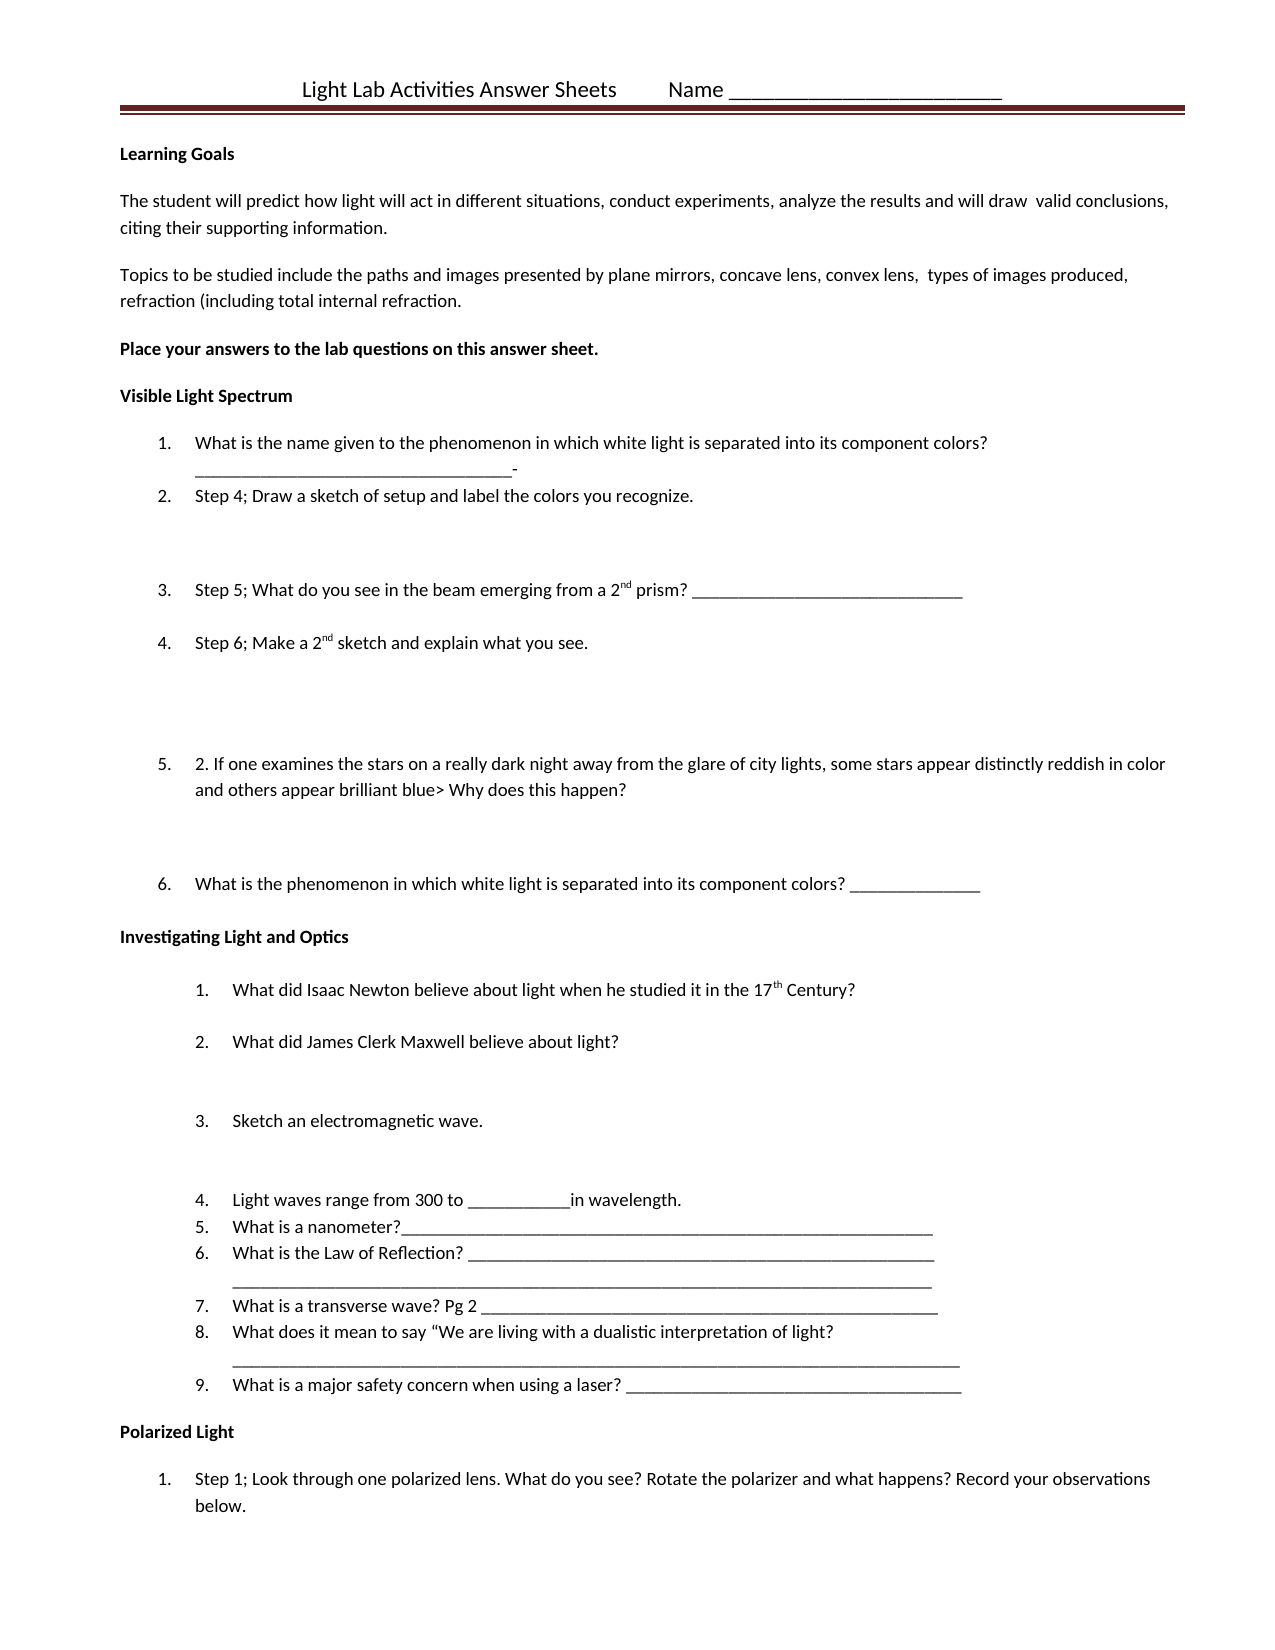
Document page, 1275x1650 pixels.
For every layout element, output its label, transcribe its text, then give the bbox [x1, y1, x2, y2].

list What is a transverse wave? Pg 2 _________________________________________________ [195, 1294, 1185, 1317]
list Step 1; Look through one polarized lens. What do you see? Rotate the polarizer and what happens? Record your observations below. [157, 1467, 1185, 1517]
text Visible Light Spectrum [120, 384, 1185, 407]
list What is the Law of Reflection? __________________________________________________ ___________________________________________________________________________ [195, 1241, 1185, 1291]
list Investigating Light and Optics [120, 925, 1185, 948]
list What is a major safety concern when using a laser? ____________________________________ [195, 1373, 1185, 1396]
text Learning Goals [120, 142, 1185, 165]
text Place your answers to the lab questions on this answer sheet. [120, 337, 1185, 360]
list Step 4; Draw a sketch of setup and label the colors you recognize. [157, 484, 1185, 507]
list Light waves range from 300 to ___________in wavelength. [195, 1189, 1185, 1212]
list What is the name given to the phenomenon in which white light is separated into its component colors? __________________________________- [157, 431, 1185, 480]
list Step 6; Make a 2nd sketch and explain what you see. [157, 631, 1185, 654]
text The student will predict how light will act in different situations, conduct experiments, analyze the results and will draw valid conclusions, citing their supporting information. [120, 190, 1185, 239]
list What is the phenomenon in which white light is separated into its component colors? ______________ [157, 872, 1185, 895]
text Polarized Light [120, 1420, 1185, 1443]
text Topics to be studied include the paths and images presented by plane mirrors, concave lens, convex lens, types of images produced, refraction (including total internal refraction. [120, 263, 1185, 312]
list What is a nanometer?_________________________________________________________ [195, 1215, 1185, 1238]
list What did James Clerk Maxwell believe about light? [195, 1031, 1185, 1053]
list What does it mean to say “We are living with a dualistic interpretation of light? ______________________________________________________________________________ [195, 1320, 1185, 1370]
list Sketch an electromagnetic wave. [195, 1109, 1185, 1132]
list 2. If one examines the stars on a really dark night away from the glare of city lights, some stars appear distinctly reddish in color and others appear brilliant blue> Why does this happen? [157, 752, 1185, 801]
list Step 5; What do you see in the beam emerging from a 2nd prism? _____________________________ [157, 578, 1185, 601]
list What did Isaac Newton believe about light when he studied it in the 17th Century? [195, 978, 1185, 1001]
